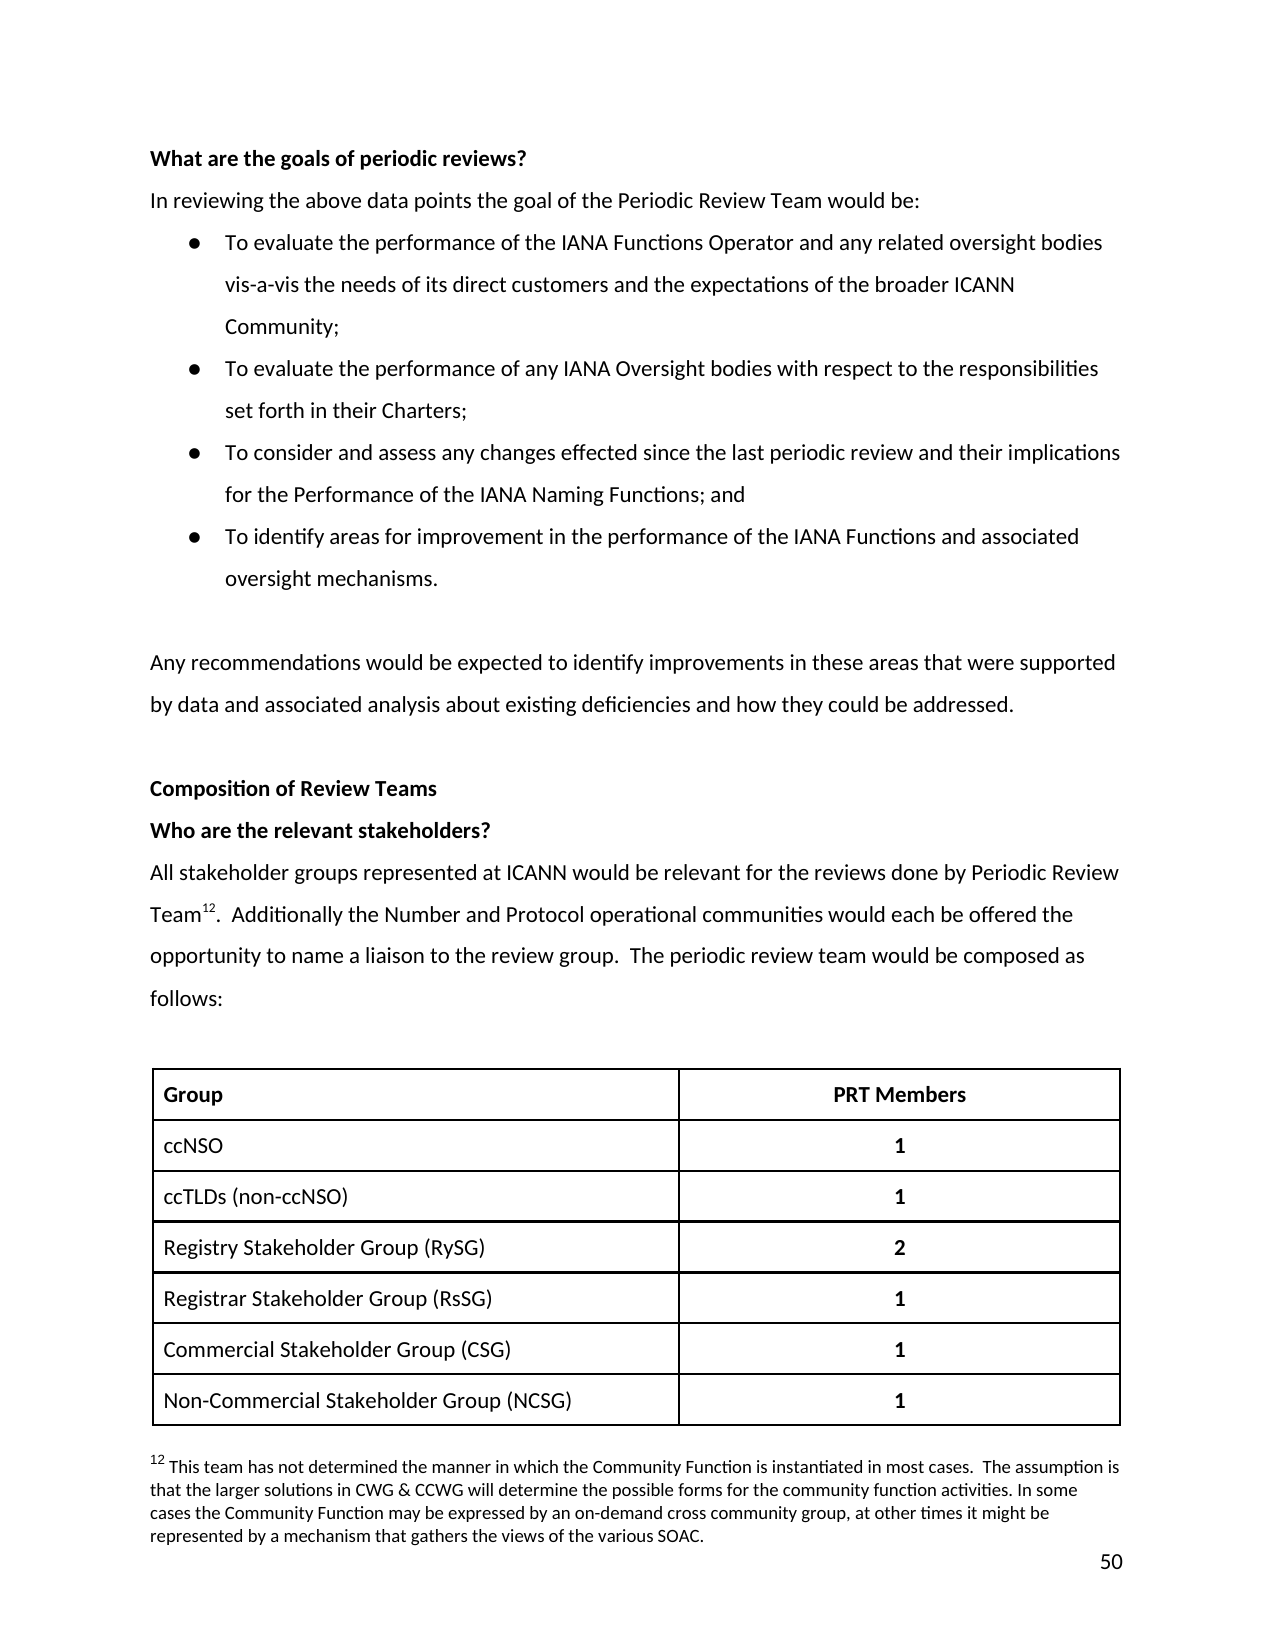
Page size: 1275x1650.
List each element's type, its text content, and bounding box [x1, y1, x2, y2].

list To identify areas for improvement in the performance of the IANA Functions and associated oversight mechanisms. [187, 522, 1123, 592]
table_header Group [154, 1070, 678, 1118]
table_cell Registry Stakeholder Group (RySG) [154, 1223, 678, 1271]
text All stakeholder groups represented at ICANN would be relevant for the reviews done by Periodic Review Team. Additionally the Number and Protocol operational communities would each be offered the opportunity to name a liaison to the review group. The periodic review team would be composed as follows: [150, 858, 1123, 1012]
table_cell 1 [680, 1121, 1119, 1169]
table_cell 1 [680, 1375, 1119, 1424]
text In reviewing the above data points the goal of the Periodic Review Team would be: [150, 186, 1123, 214]
table_cell 1 [680, 1274, 1119, 1322]
text Who are the relevant stakeholders? [150, 816, 1123, 844]
text Composition of Review Teams [150, 774, 1123, 802]
list To consider and assess any changes effected since the last periodic review and their implications for the Performance of the IANA Naming Functions; and [187, 438, 1123, 508]
text What are the goals of periodic reviews? [150, 144, 1123, 172]
table_cell Registrar Stakeholder Group (RsSG) [154, 1274, 678, 1322]
table_cell 1 [680, 1172, 1119, 1220]
table_cell ccNSO [154, 1121, 678, 1169]
table_cell 1 [680, 1324, 1119, 1373]
list To evaluate the performance of the IANA Functions Operator and any related oversight bodies vis-a-vis the needs of its direct customers and the expectations of the broader ICANN Community; [187, 228, 1123, 340]
table_cell ccTLDs (non-ccNSO) [154, 1172, 678, 1220]
list To evaluate the performance of any IANA Oversight bodies with respect to the responsibilities set forth in their Charters; [187, 354, 1123, 424]
text Any recommendations would be expected to identify improvements in these areas that were supported by data and associated analysis about existing deficiencies and how they could be addressed. [150, 648, 1123, 718]
table_cell Non-Commercial Stakeholder Group (NCSG) [154, 1375, 678, 1424]
table_cell 2 [680, 1223, 1119, 1271]
table_header PRT Members [680, 1070, 1119, 1118]
table_cell Commercial Stakeholder Group (CSG) [154, 1324, 678, 1373]
